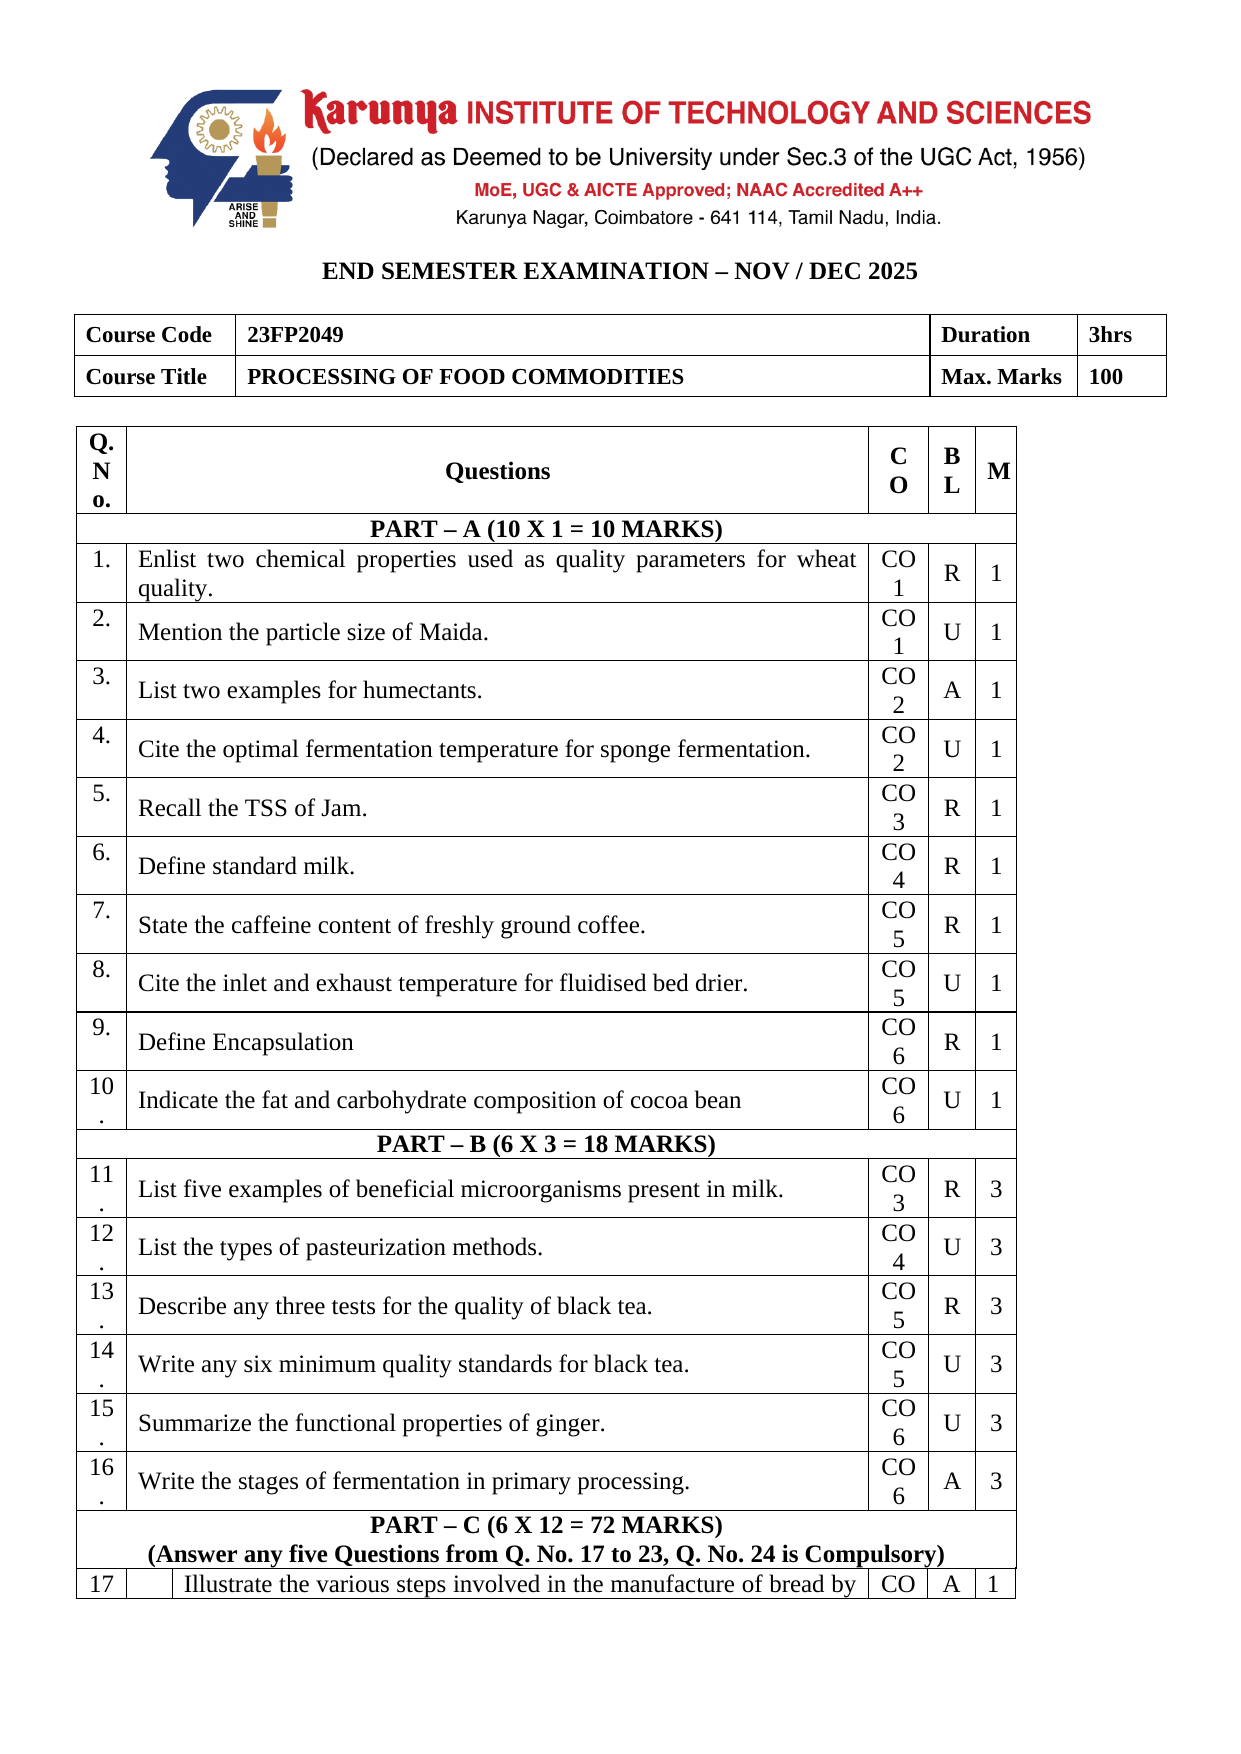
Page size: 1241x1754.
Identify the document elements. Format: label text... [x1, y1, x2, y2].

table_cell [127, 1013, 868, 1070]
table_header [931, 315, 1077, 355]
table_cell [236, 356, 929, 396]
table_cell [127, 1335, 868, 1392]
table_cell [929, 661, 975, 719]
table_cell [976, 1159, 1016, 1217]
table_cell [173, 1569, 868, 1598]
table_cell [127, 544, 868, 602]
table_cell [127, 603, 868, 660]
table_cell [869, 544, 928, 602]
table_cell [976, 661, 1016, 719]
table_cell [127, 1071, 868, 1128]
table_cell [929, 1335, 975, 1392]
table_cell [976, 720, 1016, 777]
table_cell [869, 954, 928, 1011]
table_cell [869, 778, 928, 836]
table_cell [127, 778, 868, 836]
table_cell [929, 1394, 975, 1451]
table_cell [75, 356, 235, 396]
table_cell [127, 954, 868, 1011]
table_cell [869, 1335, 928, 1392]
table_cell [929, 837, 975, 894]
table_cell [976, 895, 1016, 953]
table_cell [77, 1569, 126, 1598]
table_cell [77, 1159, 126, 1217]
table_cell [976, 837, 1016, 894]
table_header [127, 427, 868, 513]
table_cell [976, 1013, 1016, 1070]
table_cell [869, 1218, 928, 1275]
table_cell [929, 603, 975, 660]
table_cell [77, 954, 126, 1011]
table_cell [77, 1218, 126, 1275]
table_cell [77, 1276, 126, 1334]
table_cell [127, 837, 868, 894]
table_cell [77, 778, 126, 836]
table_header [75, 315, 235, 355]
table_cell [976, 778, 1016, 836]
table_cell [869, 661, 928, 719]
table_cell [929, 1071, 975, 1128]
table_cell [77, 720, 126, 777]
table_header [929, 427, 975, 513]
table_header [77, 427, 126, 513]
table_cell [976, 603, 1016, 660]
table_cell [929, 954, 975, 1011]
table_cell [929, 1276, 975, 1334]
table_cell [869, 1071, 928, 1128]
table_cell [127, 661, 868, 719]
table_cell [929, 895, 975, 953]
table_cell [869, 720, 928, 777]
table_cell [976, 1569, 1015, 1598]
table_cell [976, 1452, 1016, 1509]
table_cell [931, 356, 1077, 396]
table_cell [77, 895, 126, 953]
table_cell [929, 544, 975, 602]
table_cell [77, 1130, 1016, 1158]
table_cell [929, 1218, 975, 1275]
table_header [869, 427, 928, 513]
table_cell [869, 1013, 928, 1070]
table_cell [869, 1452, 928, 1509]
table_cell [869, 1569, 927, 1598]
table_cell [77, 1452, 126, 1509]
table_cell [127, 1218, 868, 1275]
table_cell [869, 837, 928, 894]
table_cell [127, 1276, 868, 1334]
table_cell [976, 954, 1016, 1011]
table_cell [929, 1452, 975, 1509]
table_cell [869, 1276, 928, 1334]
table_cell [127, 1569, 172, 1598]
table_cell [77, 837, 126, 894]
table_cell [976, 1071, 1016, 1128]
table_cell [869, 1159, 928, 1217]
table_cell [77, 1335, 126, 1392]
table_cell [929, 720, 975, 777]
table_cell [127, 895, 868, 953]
text END SEMESTER EXAMINATION – NOV / DEC 2025 [150, 256, 1090, 285]
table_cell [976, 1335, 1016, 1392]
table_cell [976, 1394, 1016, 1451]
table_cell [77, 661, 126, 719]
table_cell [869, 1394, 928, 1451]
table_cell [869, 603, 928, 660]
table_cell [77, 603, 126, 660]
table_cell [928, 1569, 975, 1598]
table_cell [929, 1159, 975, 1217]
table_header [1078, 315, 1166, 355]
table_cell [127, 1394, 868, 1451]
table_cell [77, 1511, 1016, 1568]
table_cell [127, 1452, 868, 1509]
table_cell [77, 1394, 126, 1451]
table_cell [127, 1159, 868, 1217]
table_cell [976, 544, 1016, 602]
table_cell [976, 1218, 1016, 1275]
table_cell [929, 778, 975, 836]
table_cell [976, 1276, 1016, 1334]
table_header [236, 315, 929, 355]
picture [150, 89, 1091, 228]
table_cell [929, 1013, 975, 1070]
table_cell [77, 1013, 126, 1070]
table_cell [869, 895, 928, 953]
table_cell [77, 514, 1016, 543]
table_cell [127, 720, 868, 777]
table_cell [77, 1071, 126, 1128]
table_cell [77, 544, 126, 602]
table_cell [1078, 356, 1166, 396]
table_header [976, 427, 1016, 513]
